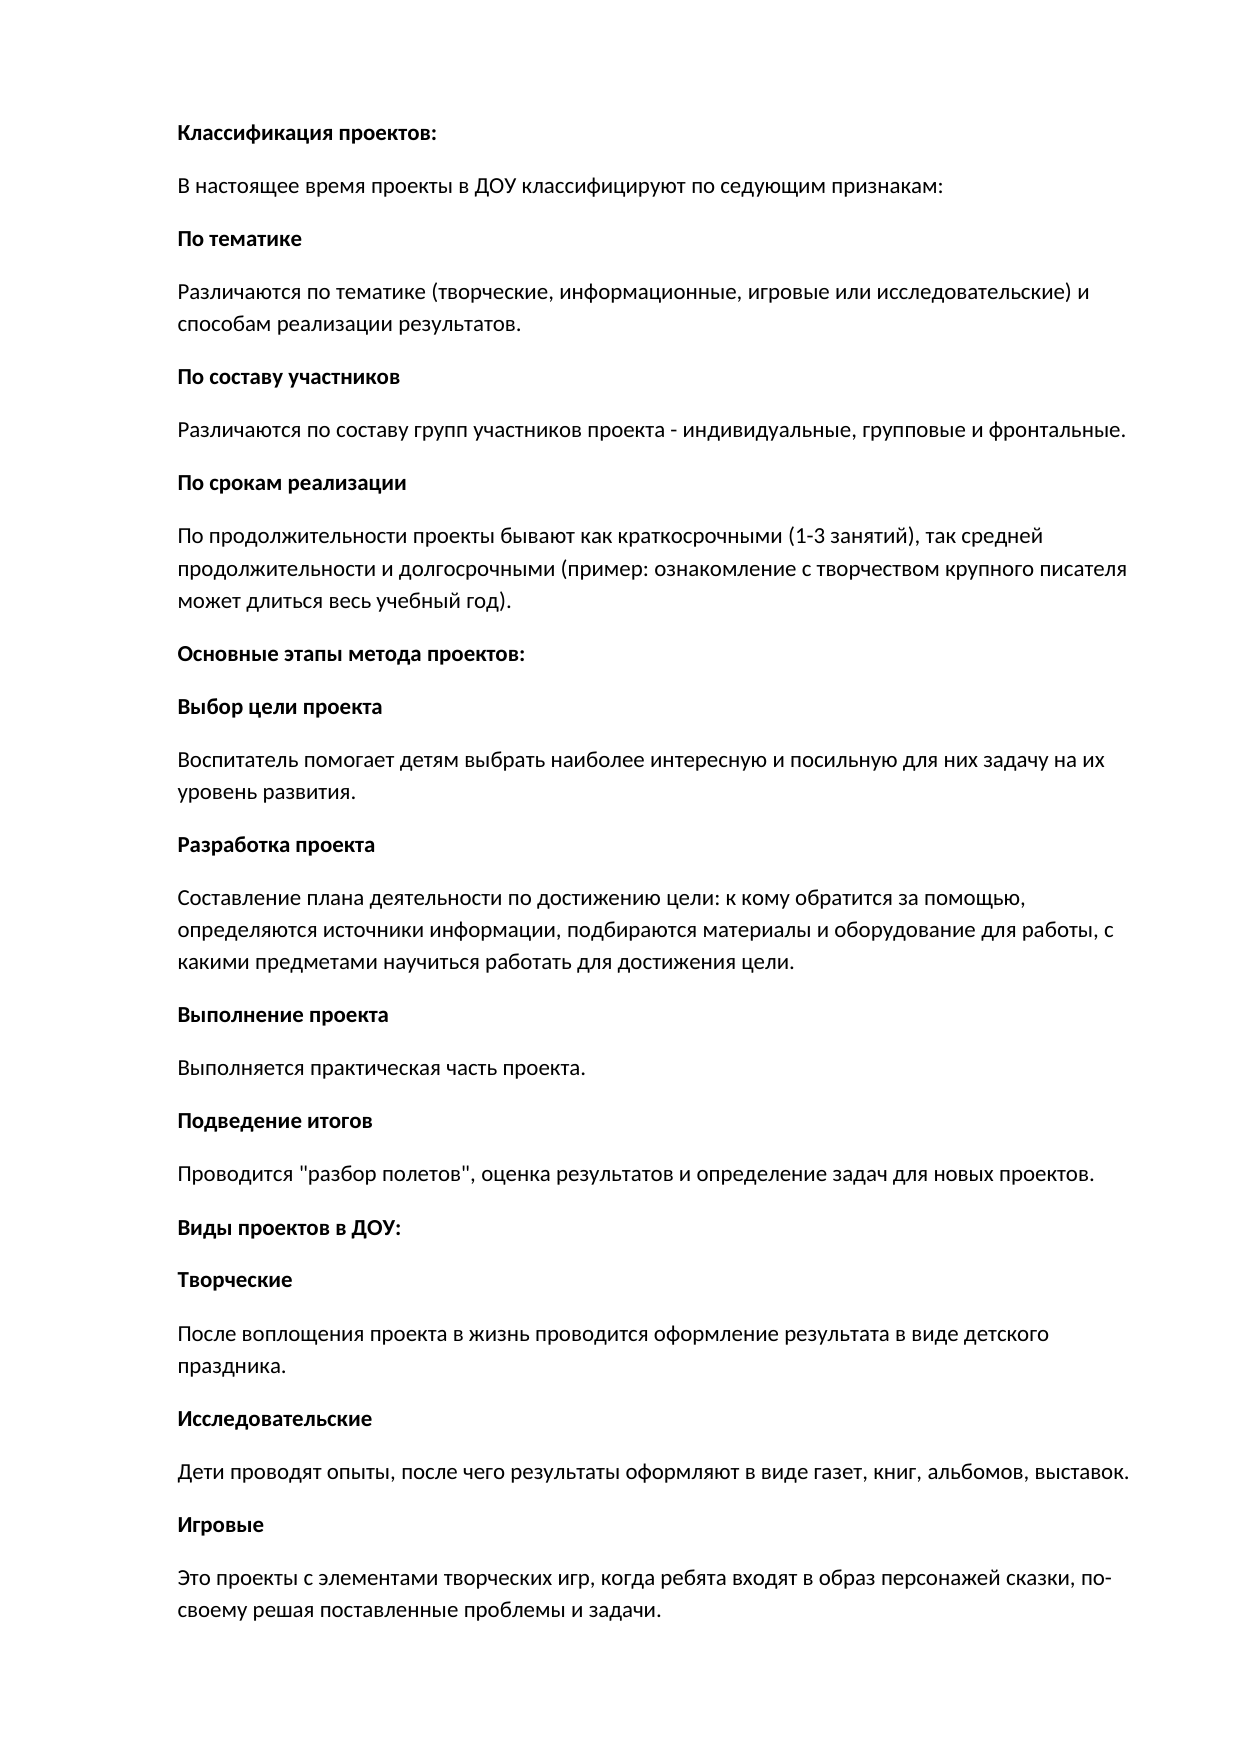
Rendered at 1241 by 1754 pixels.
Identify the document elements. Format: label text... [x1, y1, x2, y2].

text Составление плана деятельности по достижению цели: к кому обратится за помощью, определяются источники информации, подбираются материалы и оборудование для работы, с какими предметами научиться работать для достижения цели. [177, 883, 1152, 976]
text Это проекты с элементами творческих игр, когда ребята входят в образ персонажей сказки, по-своему решая поставленные проблемы и задачи. [177, 1563, 1152, 1623]
text Выбор цели проекта [177, 692, 1152, 720]
text Дети проводят опыты, после чего результаты оформляют в виде газет, книг, альбомов, выставок. [177, 1457, 1152, 1485]
text Классификация проектов: [177, 118, 1152, 146]
text Выполняется практическая часть проекта. [177, 1053, 1152, 1082]
text По продолжительности проекты бывают как краткосрочными (1-3 занятий), так средней продолжительности и долгосрочными (пример: ознакомление с творчеством крупного писателя может длиться весь учебный год). [177, 521, 1152, 614]
text Различаются по тематике (творческие, информационные, игровые или исследовательские) и способам реализации результатов. [177, 277, 1152, 337]
text По срокам реализации [177, 468, 1152, 496]
text Подведение итогов [177, 1107, 1152, 1134]
text Воспитатель помогает детям выбрать наиболее интересную и посильную для них задачу на их уровень развития. [177, 745, 1152, 805]
text По тематике [177, 224, 1152, 252]
text После воплощения проекта в жизнь проводится оформление результата в виде детского праздника. [177, 1319, 1152, 1379]
text Творческие [177, 1266, 1152, 1294]
text Выполнение проекта [177, 1001, 1152, 1028]
text Игровые [177, 1510, 1152, 1538]
text Проводится "разбор полетов", оценка результатов и определение задач для новых проектов. [177, 1159, 1152, 1188]
text Разработка проекта [177, 830, 1152, 858]
text Виды проектов в ДОУ: [177, 1213, 1152, 1241]
text Различаются по составу групп участников проекта - индивидуальные, групповые и фронтальные. [177, 415, 1152, 443]
text В настоящее время проекты в ДОУ классифицируют по седующим признакам: [177, 171, 1152, 199]
text Исследовательские [177, 1404, 1152, 1432]
text Основные этапы метода проектов: [177, 639, 1152, 667]
text По составу участников [177, 362, 1152, 390]
